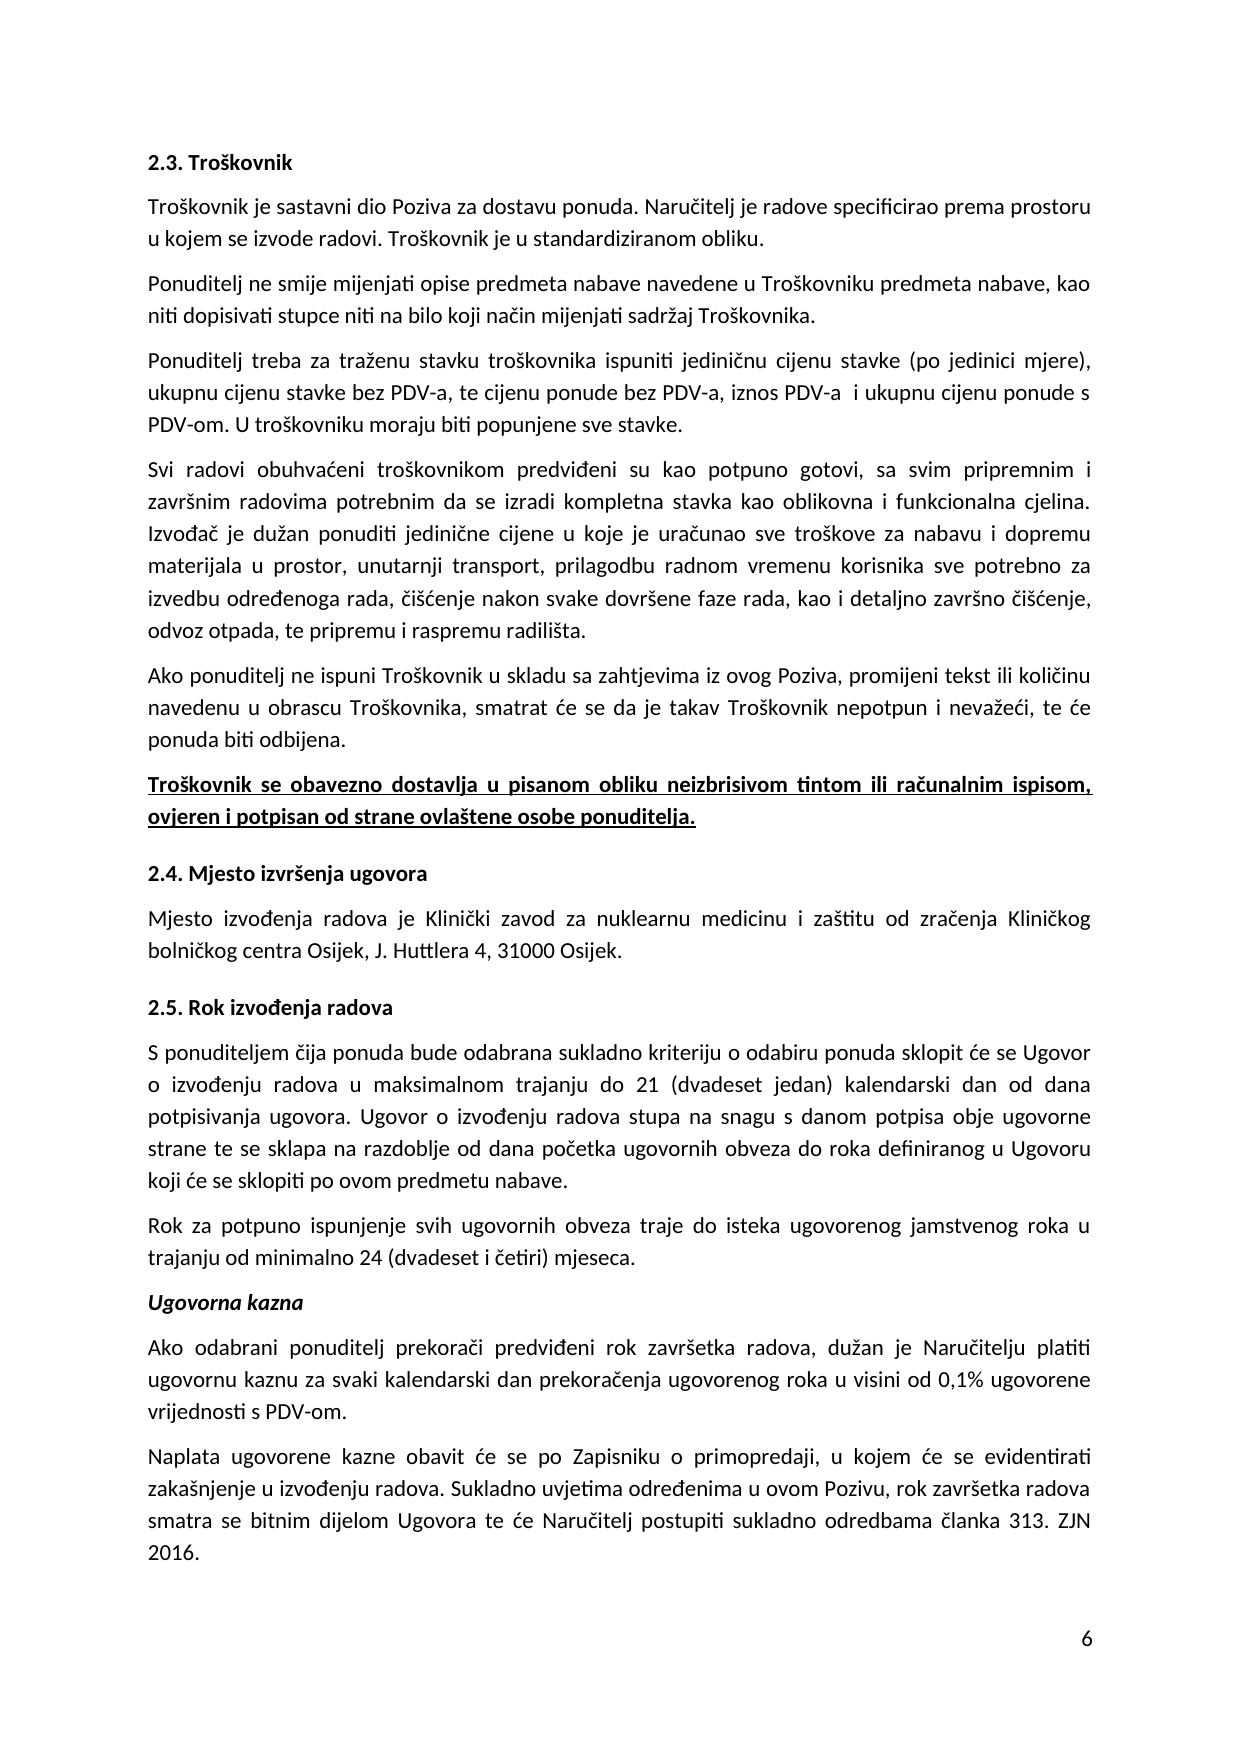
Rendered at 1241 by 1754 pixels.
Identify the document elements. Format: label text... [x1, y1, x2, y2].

text Ako odabrani ponuditelj prekorači predviđeni rok završetka radova, dužan je Naručitelju platiti ugovornu kaznu za svaki kalendarski dan prekoračenja ugovorenog roka u visini od 0,1% ugovorene vrijednosti s PDV-om. [148, 1333, 1093, 1425]
text Ponuditelj treba za traženu stavku troškovnika ispuniti jediničnu cijenu stavke (po jedinici mjere), ukupnu cijenu stavke bez PDV-a, te cijenu ponude bez PDV-a, iznos PDV-a i ukupnu cijenu ponude s PDV-om. U troškovniku moraju biti popunjene sve stavke. [148, 346, 1093, 438]
text Troškovnik se obavezno dostavlja u pisanom obliku neizbrisivom tintom ili računalnim ispisom, ovjeren i potpisan od strane ovlaštene osobe ponuditelja. [148, 770, 1093, 794]
text Troškovnik je sastavni dio Poziva za dostavu ponuda. Naručitelj je radove specificirao prema prostoru u kojem se izvode radovi. Troškovnik je u standardiziranom obliku. [148, 192, 1093, 252]
text Naplata ugovorene kazne obavit će se po Zapisniku o primopredaji, u kojem će se evidentirati zakašnjenje u izvođenju radova. Sukladno uvjetima određenima u ovom Pozivu, rok završetka radova smatra se bitnim dijelom Ugovora te će Naručitelj postupiti sukladno odredbama članka 313. ZJN 2016. [148, 1442, 1093, 1567]
text Mjesto izvođenja radova je Klinički zavod za nuklearnu medicinu i zaštitu od zračenja Kliničkog bolničkog centra Osijek, J. Huttlera 4, 31000 Osijek. [148, 904, 1093, 964]
text Ponuditelj ne smije mijenjati opise predmeta nabave navedene u Troškovniku predmeta nabave, kao niti dopisivati stupce niti na bilo koji način mijenjati sadržaj Troškovnika. [148, 269, 1093, 329]
text Svi radovi obuhvaćeni troškovnikom predviđeni su kao potpuno gotovi, sa svim pripremnim i završnim radovima potrebnim da se izradi kompletna stavka kao oblikovna i funkcionalna cjelina. Izvođač je dužan ponuditi jedinične cijene u koje je uračunao sve troškove za nabavu i dopremu materijala u prostor, unutarnji transport, prilagodbu radnom vremenu korisnika sve potrebno za izvedbu određenoga rada, čišćenje nakon svake dovršene faze rada, kao i detaljno završno čišćenje, odvoz otpada, te pripremu i raspremu radilišta. [148, 455, 1093, 644]
text S ponuditeljem čija ponuda bude odabrana sukladno kriteriju o odabiru ponuda sklopit će se Ugovor o izvođenju radova u maksimalnom trajanju do 21 (dvadeset jedan) kalendarski dan od dana potpisivanja ugovora. Ugovor o izvođenju radova stupa na snagu s danom potpisa obje ugovorne strane te se sklapa na razdoblje od dana početka ugovornih obveza do roka definiranog u Ugovoru koji će se sklopiti po ovom predmetu nabave. [148, 1038, 1093, 1195]
text Ako ponuditelj ne ispuni Troškovnik u skladu sa zahtjevima iz ovog Poziva, promijeni tekst ili količinu navedenu u obrascu Troškovnika, smatrat će se da je takav Troškovnik nepotpun i nevažeći, te će ponuda biti odbijena. [148, 661, 1093, 753]
text Troškovnik se obavezno dostavlja u pisanom obliku neizbrisivom tintom ili računalnim ispisom, ovjeren i potpisan od strane ovlaštene osobe ponuditelja. [148, 795, 1093, 830]
text 2.5. Rok izvođenja radova [148, 993, 1093, 1021]
text 2.4. Mjesto izvršenja ugovora [148, 859, 1093, 887]
text Ugovorna kazna [148, 1288, 1093, 1316]
text Rok za potpuno ispunjenje svih ugovornih obveza traje do isteka ugovorenog jamstvenog roka u trajanju od minimalno 24 (dvadeset i četiri) mjeseca. [148, 1211, 1093, 1272]
text 2.3. Troškovnik [148, 148, 1093, 176]
